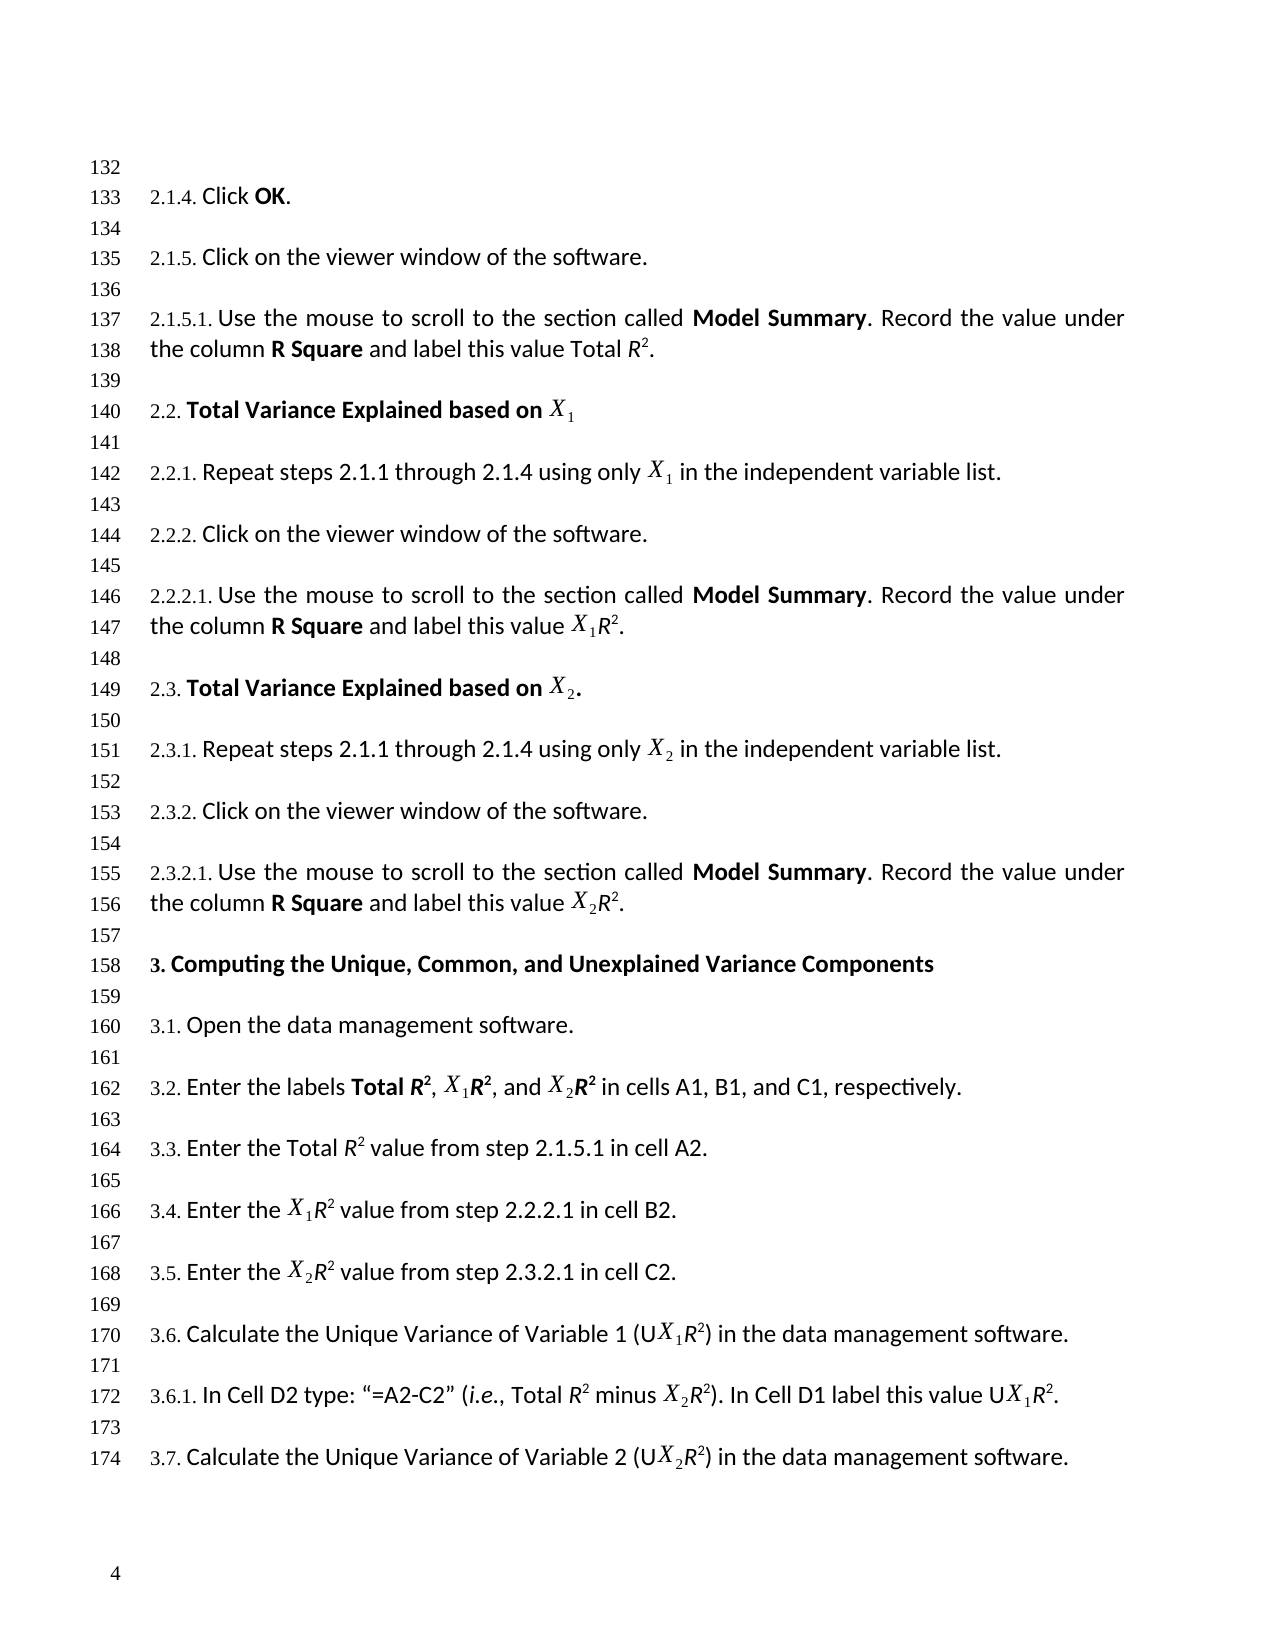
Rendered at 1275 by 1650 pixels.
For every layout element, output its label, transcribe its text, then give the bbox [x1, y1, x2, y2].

list Calculate the Unique Variance of Variable 1 (UR2) in the data management software. [150, 1317, 1125, 1349]
list Enter the Total R2 value from step 2.1.5.1 in cell A2. [150, 1132, 1125, 1163]
list Use the mouse to scroll to the section called Model Summary. Record the value under the column R Square and label this value Total R2. [150, 303, 1125, 364]
list Total Variance Explained based on [150, 394, 1125, 426]
list Click on the viewer window of the software. [150, 795, 1125, 826]
list Click OK. [150, 181, 1125, 211]
list Computing the Unique, Common, and Unexplained Variance Components [150, 948, 1125, 979]
list In Cell D2 type: “=A2-C2” (i.e., Total R2 minus R2). In Cell D1 label this value UR2. [150, 1379, 1125, 1411]
list Calculate the Unique Variance of Variable 2 (UR2) in the data management software. [150, 1441, 1125, 1472]
list Open the data management software. [150, 1009, 1125, 1040]
list Click on the viewer window of the software. [150, 518, 1125, 548]
list Total Variance Explained based on . [150, 671, 1125, 703]
list Enter the R2 value from step 2.3.2.1 in cell C2. [150, 1255, 1125, 1287]
list Enter the R2 value from step 2.2.2.1 in cell B2. [150, 1193, 1125, 1225]
list Click on the viewer window of the software. [150, 242, 1125, 272]
list Repeat steps 2.1.1 through 2.1.4 using only in the independent variable list. [150, 456, 1125, 487]
list Repeat steps 2.1.1 through 2.1.4 using only in the independent variable list. [150, 733, 1125, 764]
list Use the mouse to scroll to the section called Model Summary. Record the value under the column R Square and label this value R2. [150, 579, 1125, 641]
list Enter the labels Total R2, R2, and R2 in cells A1, B1, and C1, respectively. [150, 1071, 1125, 1102]
list Use the mouse to scroll to the section called Model Summary. Record the value under the column R Square and label this value R2. [150, 856, 1125, 918]
